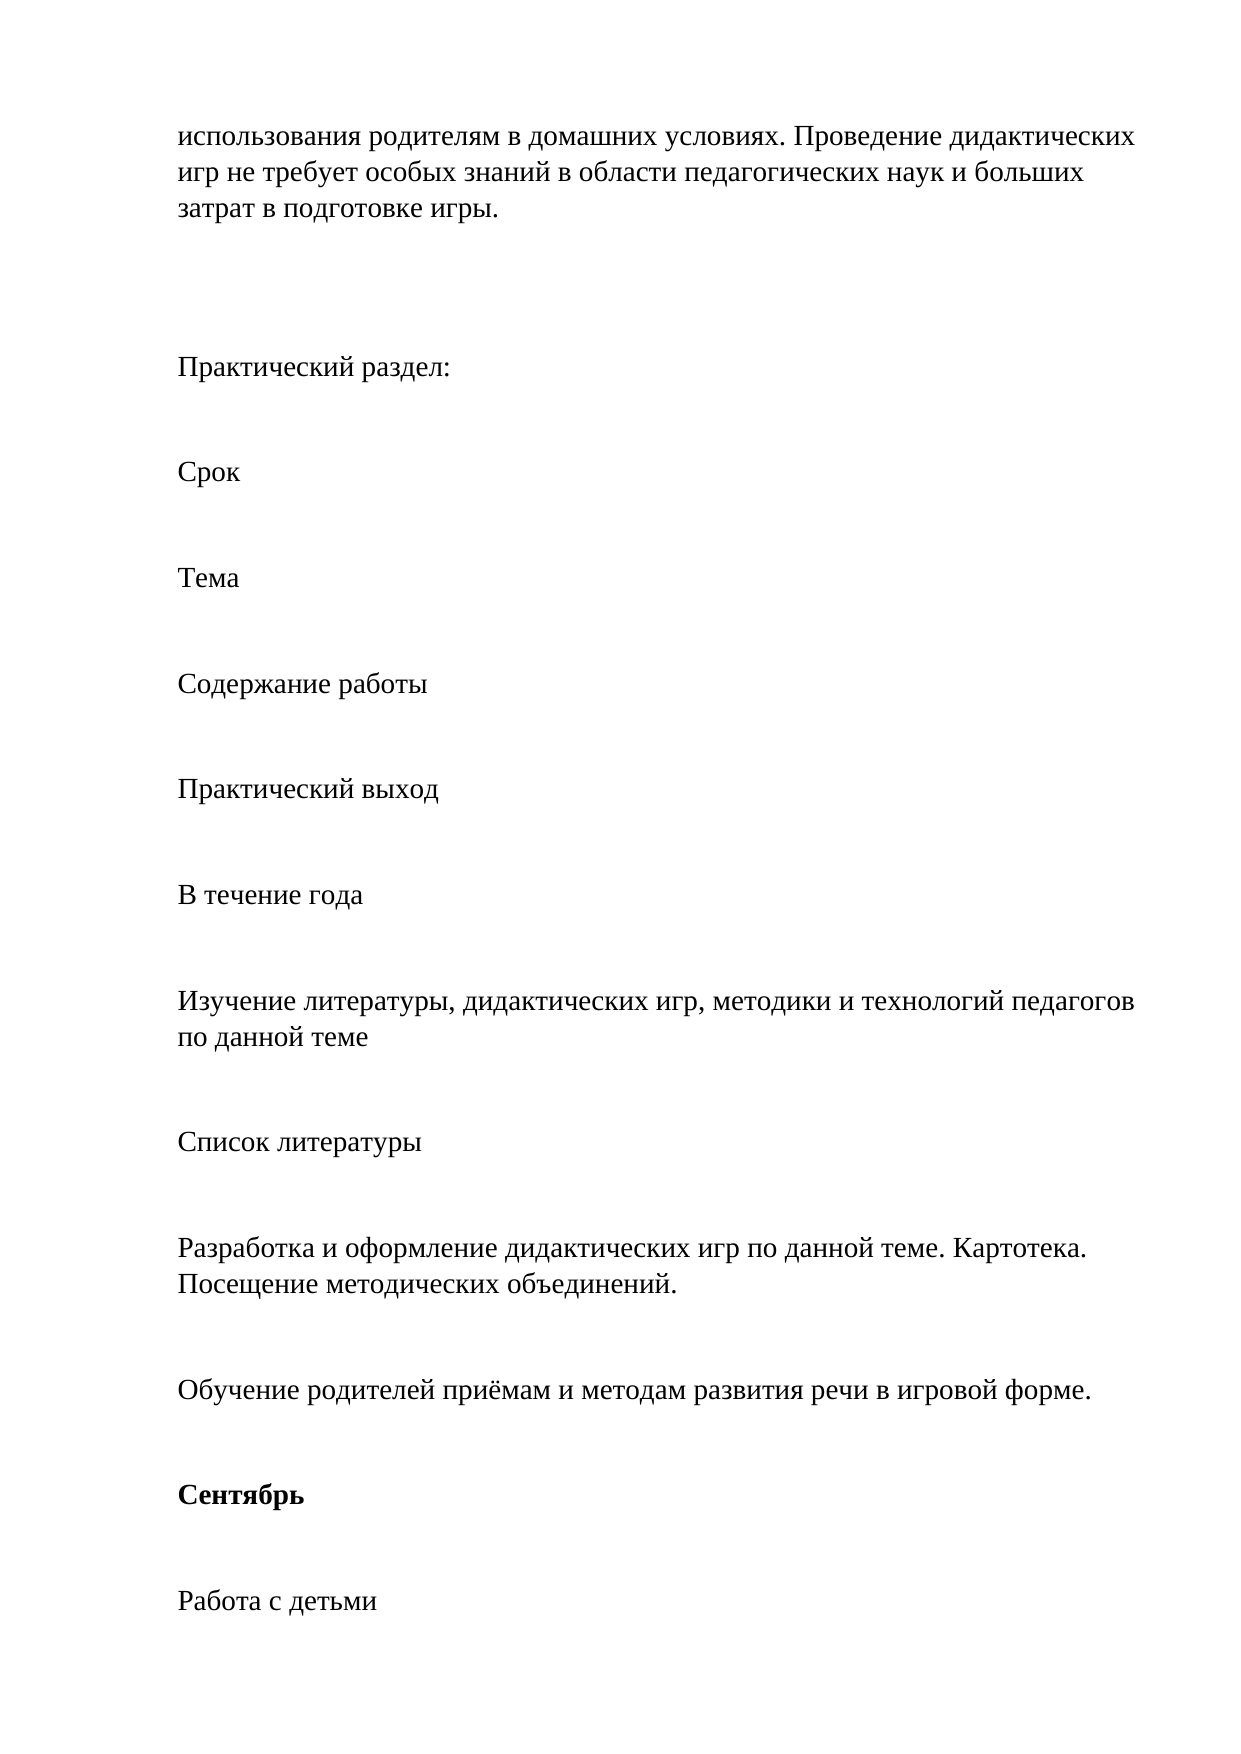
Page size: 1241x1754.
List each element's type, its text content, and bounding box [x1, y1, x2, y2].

text Сентябрь [177, 1477, 1152, 1511]
text Изучение литературы, дидактических игр, методики и технологий педагогов по данной теме [177, 983, 1152, 1052]
text Практический выход [177, 771, 1152, 805]
text Разработка и оформление дидактических игр по данной теме. Картотека. Посещение методических объединений. [177, 1230, 1152, 1300]
text Практический раздел: [177, 349, 1152, 382]
text Содержание работы [177, 666, 1152, 699]
text Обучение родителей приёмам и методам развития речи в игровой форме. [177, 1372, 1152, 1405]
text Список литературы [177, 1124, 1152, 1158]
text В течение года [177, 877, 1152, 911]
text Тема [177, 560, 1152, 594]
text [177, 118, 1152, 224]
text Работа с детьми [177, 1583, 1152, 1617]
text Срок [177, 454, 1152, 488]
